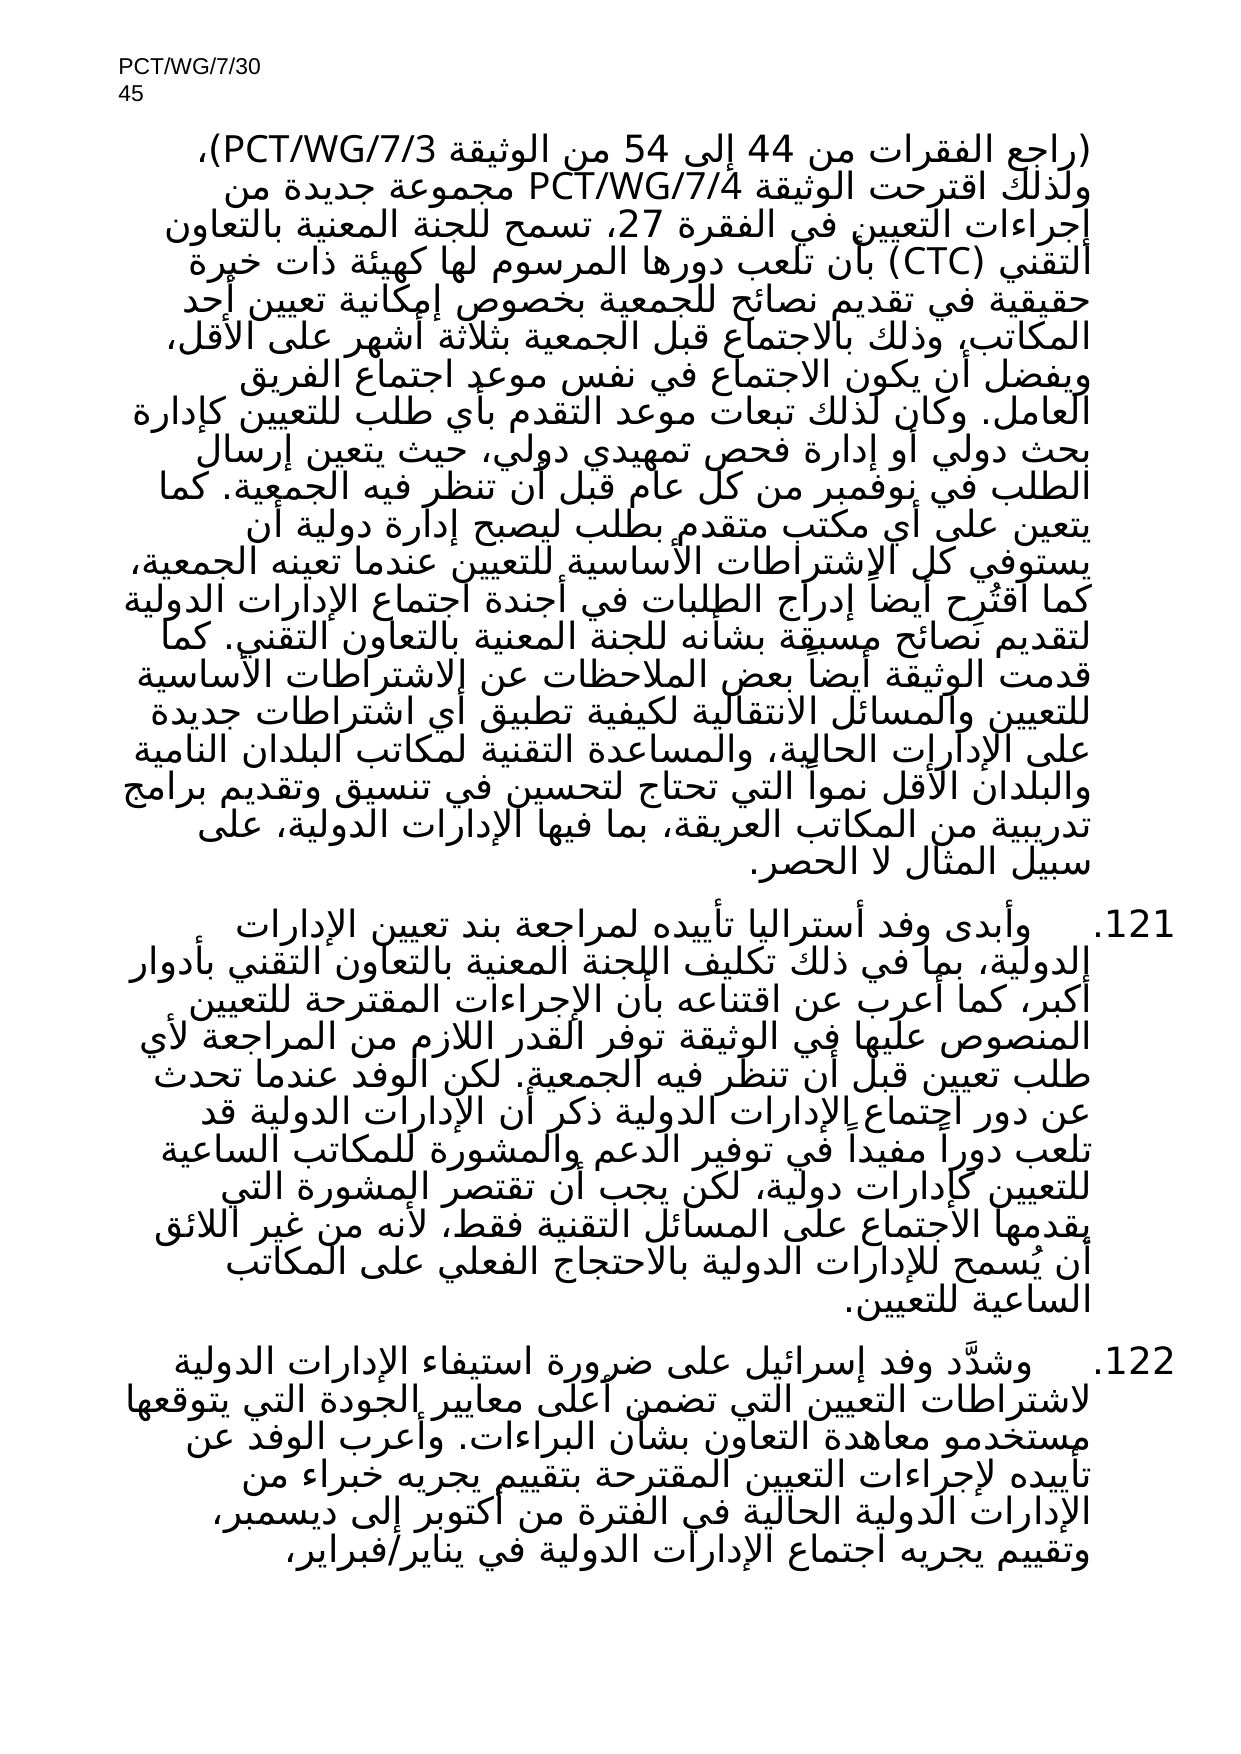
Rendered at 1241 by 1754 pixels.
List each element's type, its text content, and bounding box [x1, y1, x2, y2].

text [118, 132, 1092, 882]
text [118, 1345, 1092, 1570]
text وأبدى وفد أستراليا تأييده لمراجعة بند تعيين الإدارات الدولية، بما في ذلك تكليف اللجنة المعنية بالتعاون التقني بأدوار أكبر، كما أعرب عن اقتناعه بأن الإجراءات المقترحة للتعيين المنصوص عليها في الوثيقة توفر القدر اللازم من المراجعة لأي طلب تعيين قبل أن تنظر فيه الجمعية. لكن الوفد عندما تحدث عن دور اجتماع الإدارات الدولية ذكر أن الإدارات الدولية قد تلعب دوراً مفيداً في توفير الدعم والمشورة للمكاتب الساعية للتعيين كإدارات دولية، لكن يجب أن تقتصر المشورة التي يقدمها الاجتماع على المسائل التقنية فقط، لأنه من غير اللائق أن يُسمح للإدارات الدولية بالاحتجاج الفعلي على المكاتب الساعية للتعيين. [118, 907, 1092, 1320]
